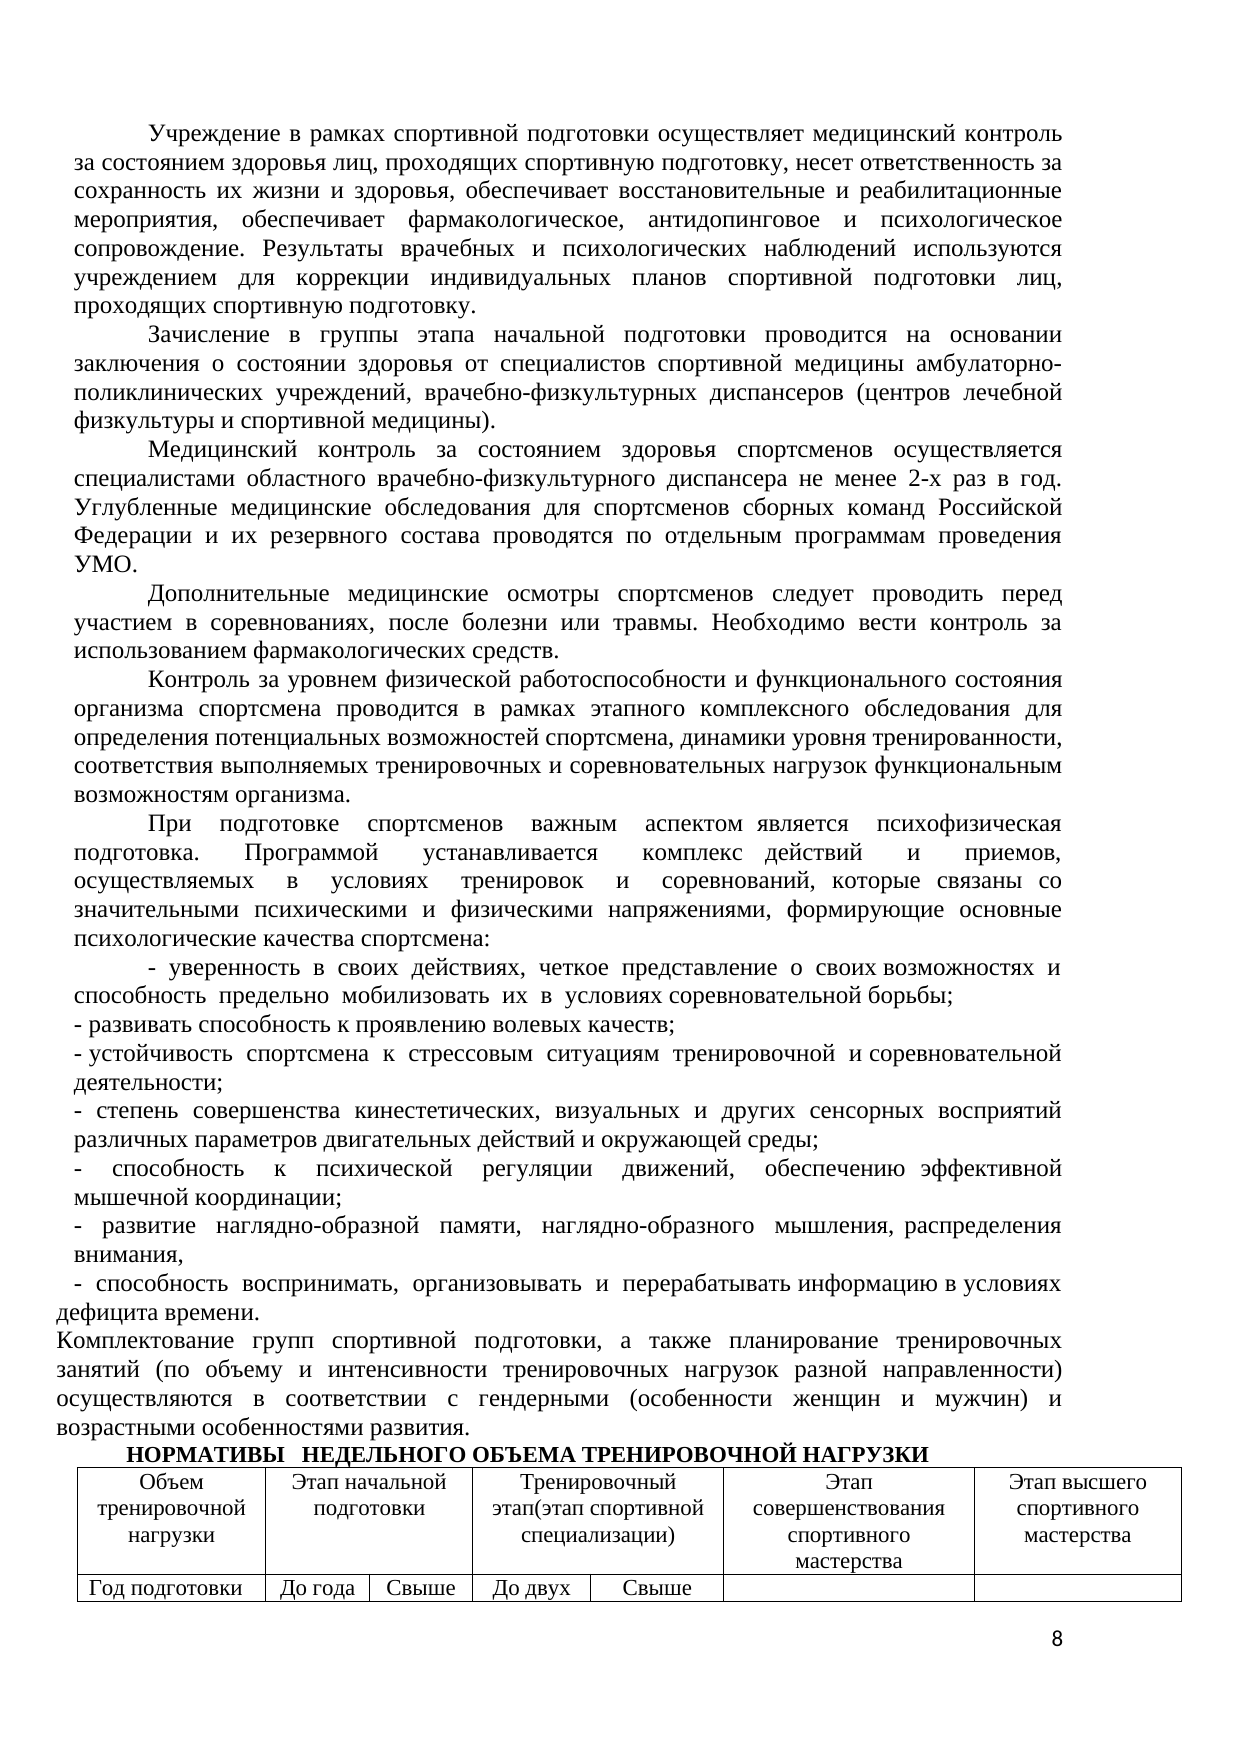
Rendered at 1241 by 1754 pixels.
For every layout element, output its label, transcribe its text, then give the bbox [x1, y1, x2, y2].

table_cell До двух лет [473, 1575, 590, 1601]
text - устойчивость спортсмена к стрессовым ситуациям тренировочной и соревновательной деятельности; [74, 1038, 1063, 1096]
table_cell Свыше двух лет [591, 1575, 723, 1601]
table_cell До года [266, 1575, 369, 1601]
text - способность воспринимать, организовывать и перерабатывать информацию в условиях дефицита времени. [56, 1268, 1063, 1326]
text - развивать способность к проявлению волевых качеств; [0, 1009, 1063, 1038]
text - развитие наглядно-образной памяти, наглядно-образного мышления, распределения внимания, [74, 1211, 1063, 1268]
text Дополнительные медицинские осмотры спортсменов следует проводить перед участием в соревнованиях, после болезни или травмы. Необходимо вести контроль за использованием фармакологических средств. [74, 578, 1063, 664]
text - способность к психической регуляции движений, обеспечению эффективной мышечной координации; [74, 1153, 1063, 1211]
table_cell [724, 1575, 974, 1601]
table_cell Год подготовки [78, 1575, 265, 1601]
table_cell Свыше года [370, 1575, 472, 1601]
table_header Объем тренировочной нагрузки [78, 1468, 265, 1573]
table_header Тренировочный этап(этап спортивной специализации) [473, 1468, 723, 1573]
text Контроль за уровнем физической работоспособности и функционального состояния организма спортсмена проводится в рамках этапного комплексного обследования для определения потенциальных возможностей спортсмена, динамики уровня тренированности, соответствия выполняемых тренировочных и соревновательных нагрузок функциональным возможностям организма. [74, 664, 1063, 808]
text - степень совершенства кинестетических, визуальных и других сенсорных восприятий различных параметров двигательных действий и окружающей среды; [74, 1096, 1063, 1153]
text При подготовке спортсменов важным аспектом является психофизическая подготовка. Программой устанавливается комплекс действий и приемов, осуществляемых в условиях тренировок и соревнований, которые связаны со значительными психическими и физическими напряжениями, формирующие основные психологические качества спортсмена: [74, 808, 1063, 952]
text Зачисление в группы этапа начальной подготовки проводится на основании заключения о состоянии здоровья от специалистов спортивной медицины амбулаторно-поликлинических учреждений, врачебно-физкультурных диспансеров (центров лечебной физкультуры и спортивной медицины). [74, 319, 1063, 434]
table_header Этап начальной подготовки [266, 1468, 472, 1573]
text Учреждение в рамках спортивной подготовки осуществляет медицинский контроль за состоянием здоровья лиц, проходящих спортивную подготовку, несет ответственность за сохранность их жизни и здоровья, обеспечивает восстановительные и реабилитационные мероприятия, обеспечивает фармакологическое, антидопинговое и психологическое сопровождение. Результаты врачебных и психологических наблюдений используются учреждением для коррекции индивидуальных планов спортивной подготовки лиц, проходящих спортивную подготовку. [74, 118, 1063, 319]
text - уверенность в своих действиях, четкое представление о своих возможностях и способность предельно мобилизовать их в условиях соревновательной борьбы; [74, 952, 1063, 1009]
table_header Этап высшего спортивного мастерства [975, 1468, 1181, 1573]
text Медицинский контроль за состоянием здоровья спортсменов осуществляется специалистами областного врачебно-физкультурного диспансера не менее 2-х раз в год. Углубленные медицинские обследования для спортсменов сборных команд Российской Федерации и их резервного состава проводятся по отдельным программам проведения УМО. [74, 434, 1063, 578]
text НОРМАТИВЫ НЕДЕЛЬНОГО ОБЪЕМА ТРЕНИРОВОЧНОЙ НАГРУЗКИ [126, 1441, 1063, 1467]
table_cell [975, 1575, 1181, 1601]
text Комплектование групп спортивной подготовки, а также планирование тренировочных занятий (по объему и интенсивности тренировочных нагрузок разной направленности) осуществляются в соответствии с гендерными (особенности женщин и мужчин) и возрастными особенностями развития. [56, 1326, 1063, 1441]
table_header Этап совершенствования спортивного мастерства [724, 1468, 974, 1573]
